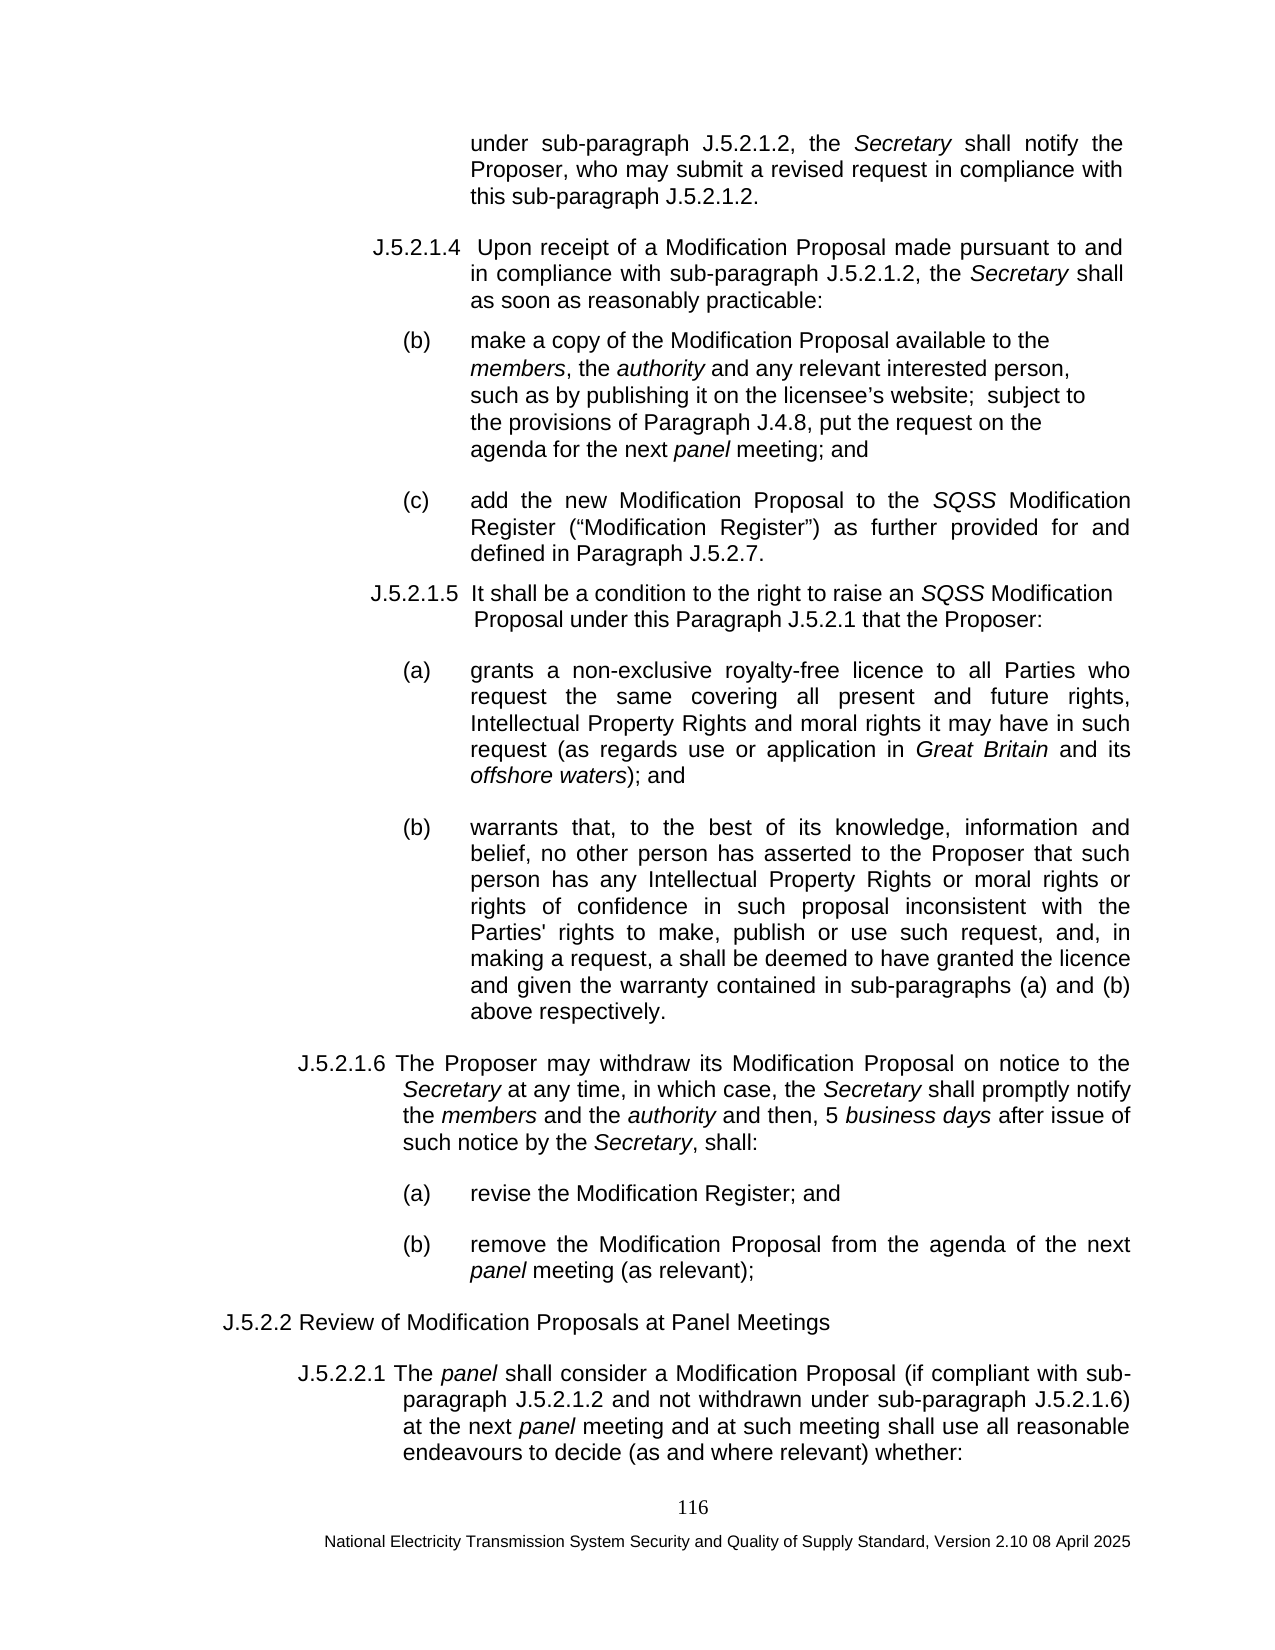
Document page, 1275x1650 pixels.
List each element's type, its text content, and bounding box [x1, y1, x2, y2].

list warrants that, to the best of its knowledge, information and belief, no other person has asserted to the Proposer that such person has any Intellectual Property Rights or moral rights or rights of confidence in such proposal inconsistent with the Parties' rights to make, publish or use such request, and, in making a request, a shall be deemed to have granted the licence and given the warranty contained in sub-paragraphs (a) and (b) above respectively. [403, 814, 1131, 1025]
list grants a non-exclusive royalty-free licence to all Parties who request the same covering all present and future rights, Intellectual Property Rights and moral rights it may have in such request (as regards use or application in Great Britain and its offshore waters); and [403, 657, 1131, 789]
text J.5.2.1.4 Upon receipt of a Modification Proposal made pursuant to and in compliance with sub-paragraph J.5.2.1.2, the Secretary shall as soon as reasonably practicable: [373, 234, 1123, 314]
text J.5.2.1.5 It shall be a condition to the right to raise an SQSS Modification Proposal under this Paragraph J.5.2.1 that the Proposer: [370, 579, 1131, 632]
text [373, 130, 1123, 210]
text J.5.2.1.6 The Proposer may withdraw its Modification Proposal on notice to the Secretary at any time, in which case, the Secretary shall promptly notify the members and the authority and then, 5 business days after issue of such notice by the Secretary, shall: [298, 1050, 1131, 1155]
list remove the Modification Proposal from the agenda of the next panel meeting (as relevant); [403, 1231, 1131, 1284]
list make a copy of the Modification Proposal available to the members, the authority and any relevant interested person, such as by publishing it on the licensee’s website; subject to the provisions of Paragraph J.4.8, put the request on the agenda for the next panel meeting; and [403, 327, 1086, 463]
list revise the Modification Register; and [403, 1180, 1131, 1206]
list add the new Modification Proposal to the SQSS Modification Register (“Modification Register”) as further provided for and defined in Paragraph J.5.2.7. [403, 488, 1131, 567]
text J.5.2.2 Review of Modification Proposals at Panel Meetings [223, 1309, 1131, 1336]
text J.5.2.2.1 The panel shall consider a Modification Proposal (if compliant with subparagraph J.5.2.1.2 and not withdrawn under sub-paragraph J.5.2.1.6) at the next panel meeting and at such meeting shall use all reasonable endeavours to decide (as and where relevant) whether: [298, 1361, 1131, 1466]
